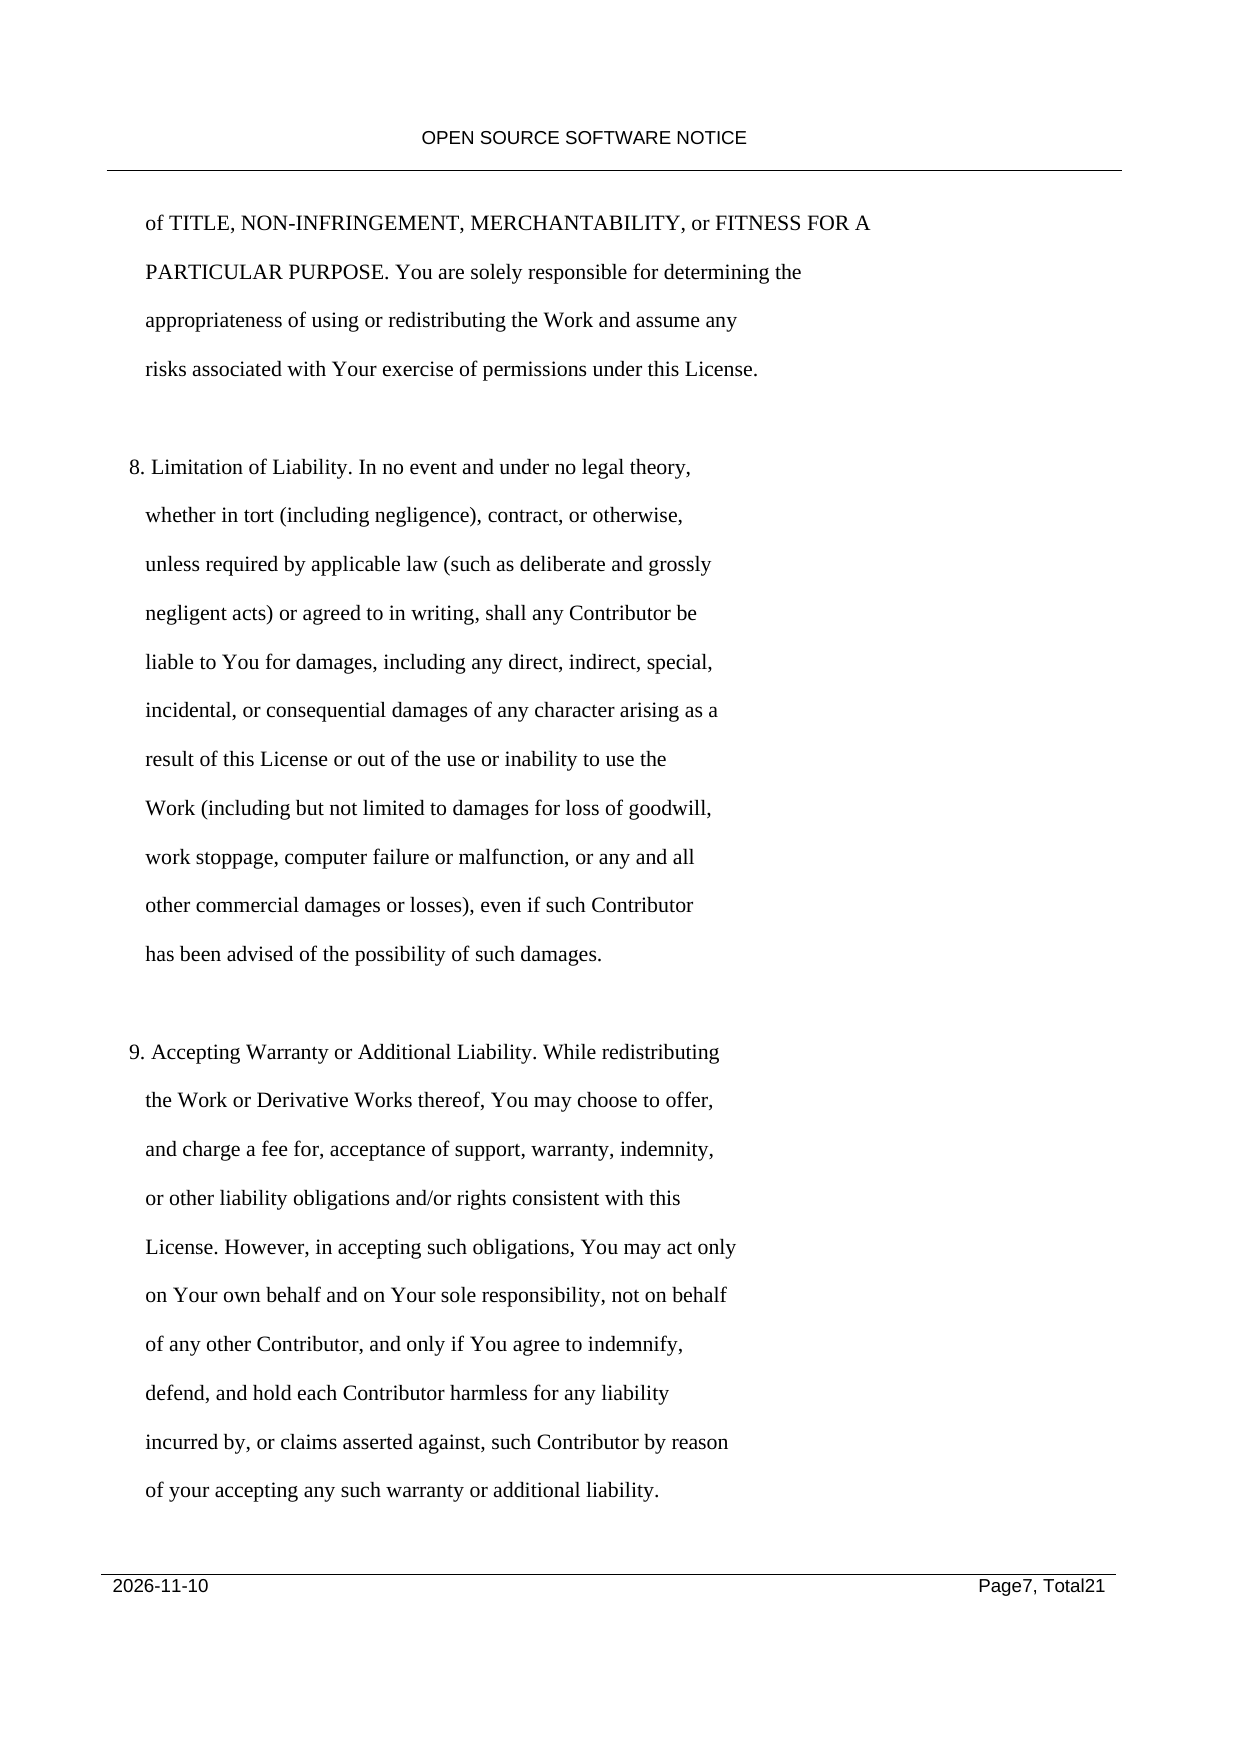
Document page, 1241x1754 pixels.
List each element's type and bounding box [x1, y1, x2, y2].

text [112, 206, 1128, 1506]
